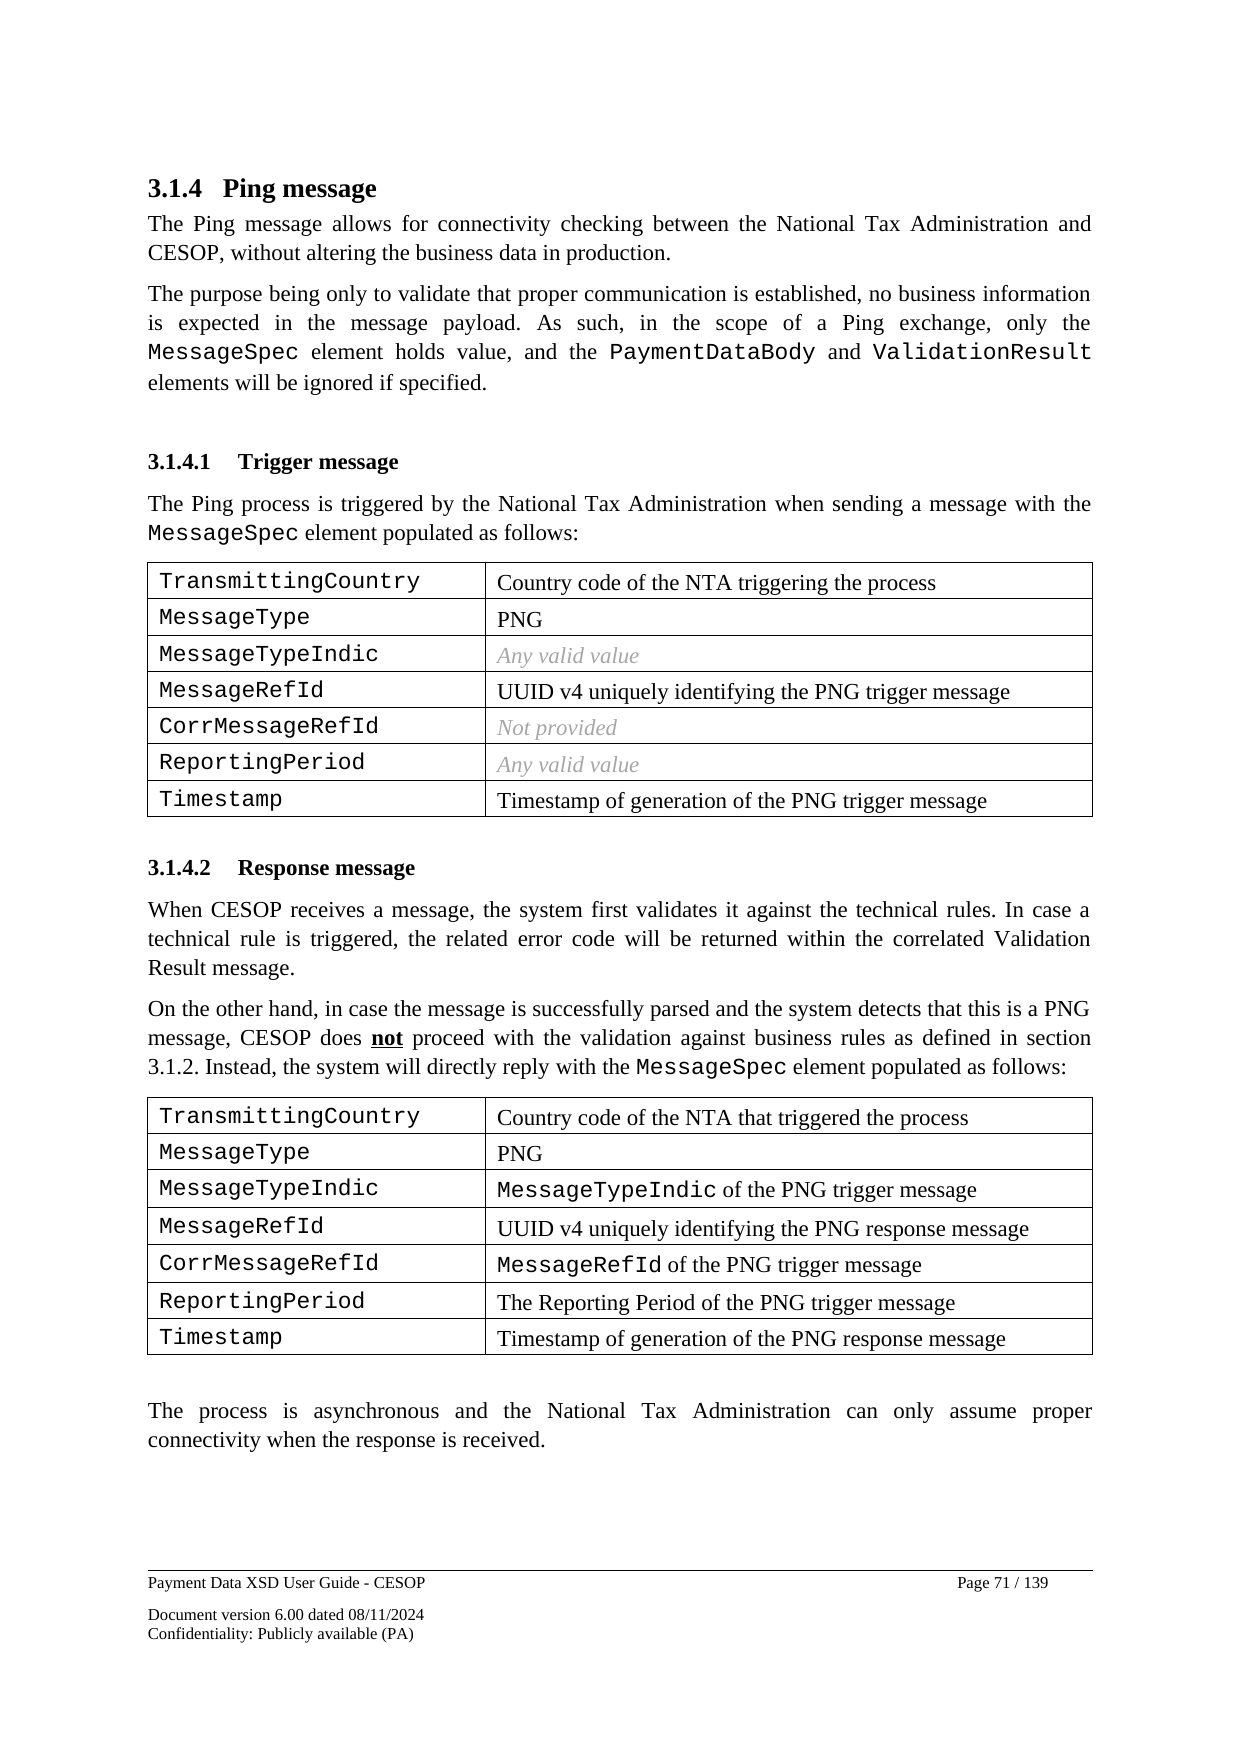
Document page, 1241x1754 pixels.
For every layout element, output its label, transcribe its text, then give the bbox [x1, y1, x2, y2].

table_cell ReportingPeriod [148, 1283, 485, 1318]
table_cell MessageTypeIndic [148, 636, 485, 671]
table_cell MessageRefId [148, 672, 485, 707]
table_cell MessageType [148, 1134, 485, 1169]
table_cell MessageRefId of the PNG trigger message [486, 1245, 1092, 1282]
table_cell Timestamp of generation of the PNG response message [486, 1319, 1092, 1354]
table_cell MessageTypeIndic of the PNG trigger message [486, 1170, 1092, 1207]
text When CESOP receives a message, the system first validates it against the technical rules. In case a technical rule is triggered, the related error code will be returned within the correlated Validation Result message. [148, 896, 1093, 980]
table_cell Any valid value [486, 636, 1092, 671]
text The Ping process is triggered by the National Tax Administration when sending a message with the MessageSpec element populated as follows: [148, 489, 1093, 547]
subtitle Response message [148, 854, 1093, 881]
subtitle Trigger message [148, 448, 1093, 474]
table_cell PNG [486, 1134, 1092, 1169]
text The Ping message allows for connectivity checking between the National Tax Administration and CESOP, without altering the business data in production. [148, 210, 1093, 265]
table_cell Timestamp [148, 1319, 485, 1354]
table_cell CorrMessageRefId [148, 1245, 485, 1282]
table_header TransmittingCountry [148, 563, 485, 598]
table_cell MessageRefId [148, 1208, 485, 1243]
table_cell PNG [486, 599, 1092, 634]
text The process is asynchronous and the National Tax Administration can only assume proper connectivity when the response is received. [148, 1397, 1093, 1452]
table_header Country code of the NTA triggering the process [486, 563, 1092, 598]
table_cell CorrMessageRefId [148, 708, 485, 743]
text On the other hand, in case the message is successfully parsed and the system detects that this is a PNG message, CESOP does not proceed with the validation against business rules as defined in section 3.1.2. Instead, the system will directly reply with the MessageSpec element populated as follows: [148, 995, 1093, 1081]
table_header Country code of the NTA that triggered the process [486, 1098, 1092, 1133]
table_cell The Reporting Period of the PNG trigger message [486, 1283, 1092, 1318]
text The purpose being only to validate that proper communication is established, no business information is expected in the message payload. As such, in the scope of a Ping exchange, only the MessageSpec element holds value, and the PaymentDataBody and ValidationResult elements will be ignored if specified. [148, 280, 1093, 396]
table_cell Timestamp [148, 781, 485, 816]
table_cell UUID v4 uniquely identifying the PNG response message [486, 1208, 1092, 1243]
table_cell Not provided [486, 708, 1092, 743]
table_cell UUID v4 uniquely identifying the PNG trigger message [486, 672, 1092, 707]
table_cell Any valid value [486, 744, 1092, 779]
table_cell MessageType [148, 599, 485, 634]
table_header TransmittingCountry [148, 1098, 485, 1133]
table_cell MessageTypeIndic [148, 1170, 485, 1207]
table_cell ReportingPeriod [148, 744, 485, 779]
subtitle Ping message [148, 173, 1093, 204]
table_cell Timestamp of generation of the PNG trigger message [486, 781, 1092, 816]
